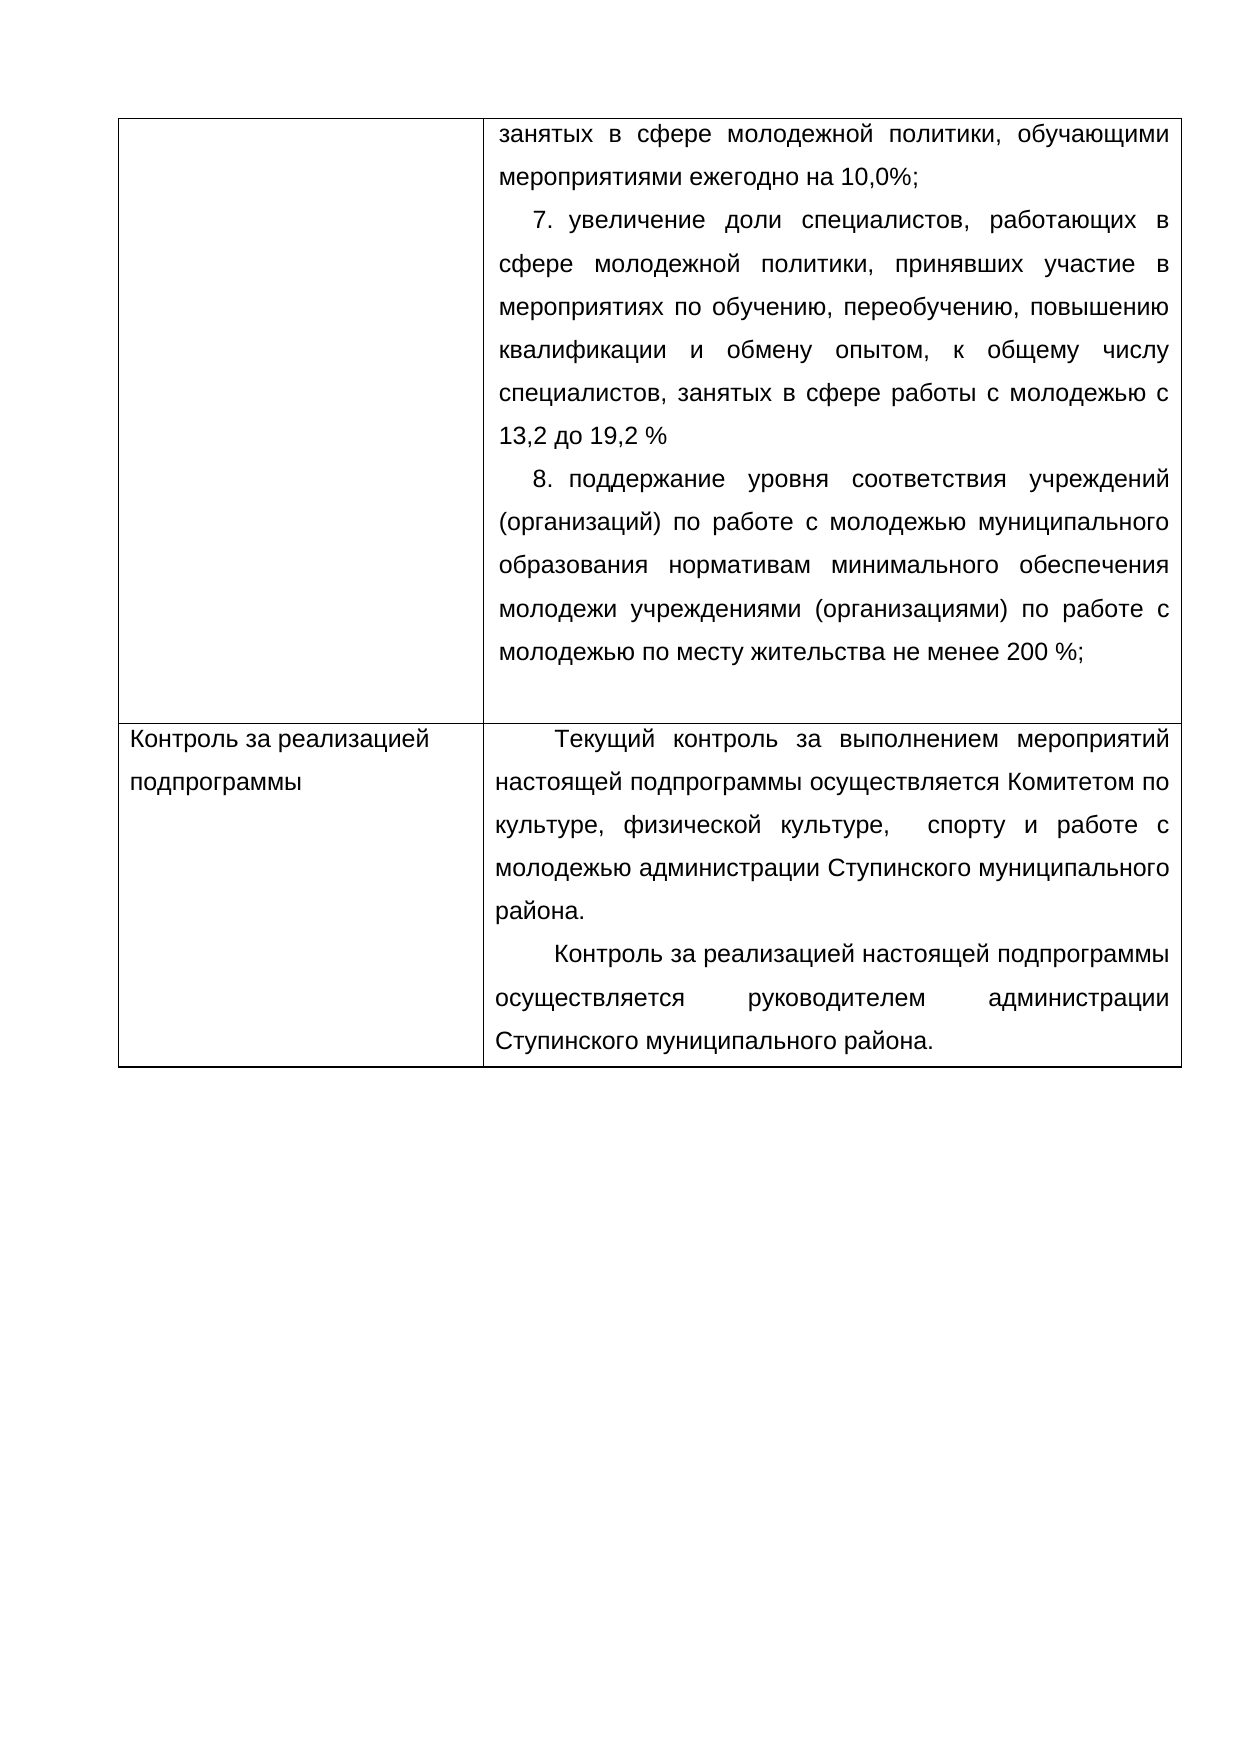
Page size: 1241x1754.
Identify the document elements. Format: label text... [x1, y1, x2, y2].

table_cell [119, 119, 483, 723]
table_cell Текущий контроль за выполнением мероприятий настоящей подпрограммы осуществляется Комитетом по культуре, физической культуре, спорту и работе с молодежью администрации Ступинского муниципального района. Контроль за реализацией настоящей подпрограммы осуществляется руководителем администрации Ступинского муниципального района. [484, 724, 1181, 1066]
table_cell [484, 119, 1181, 723]
table_cell Контроль за реализацией подпрограммы [119, 724, 483, 1066]
